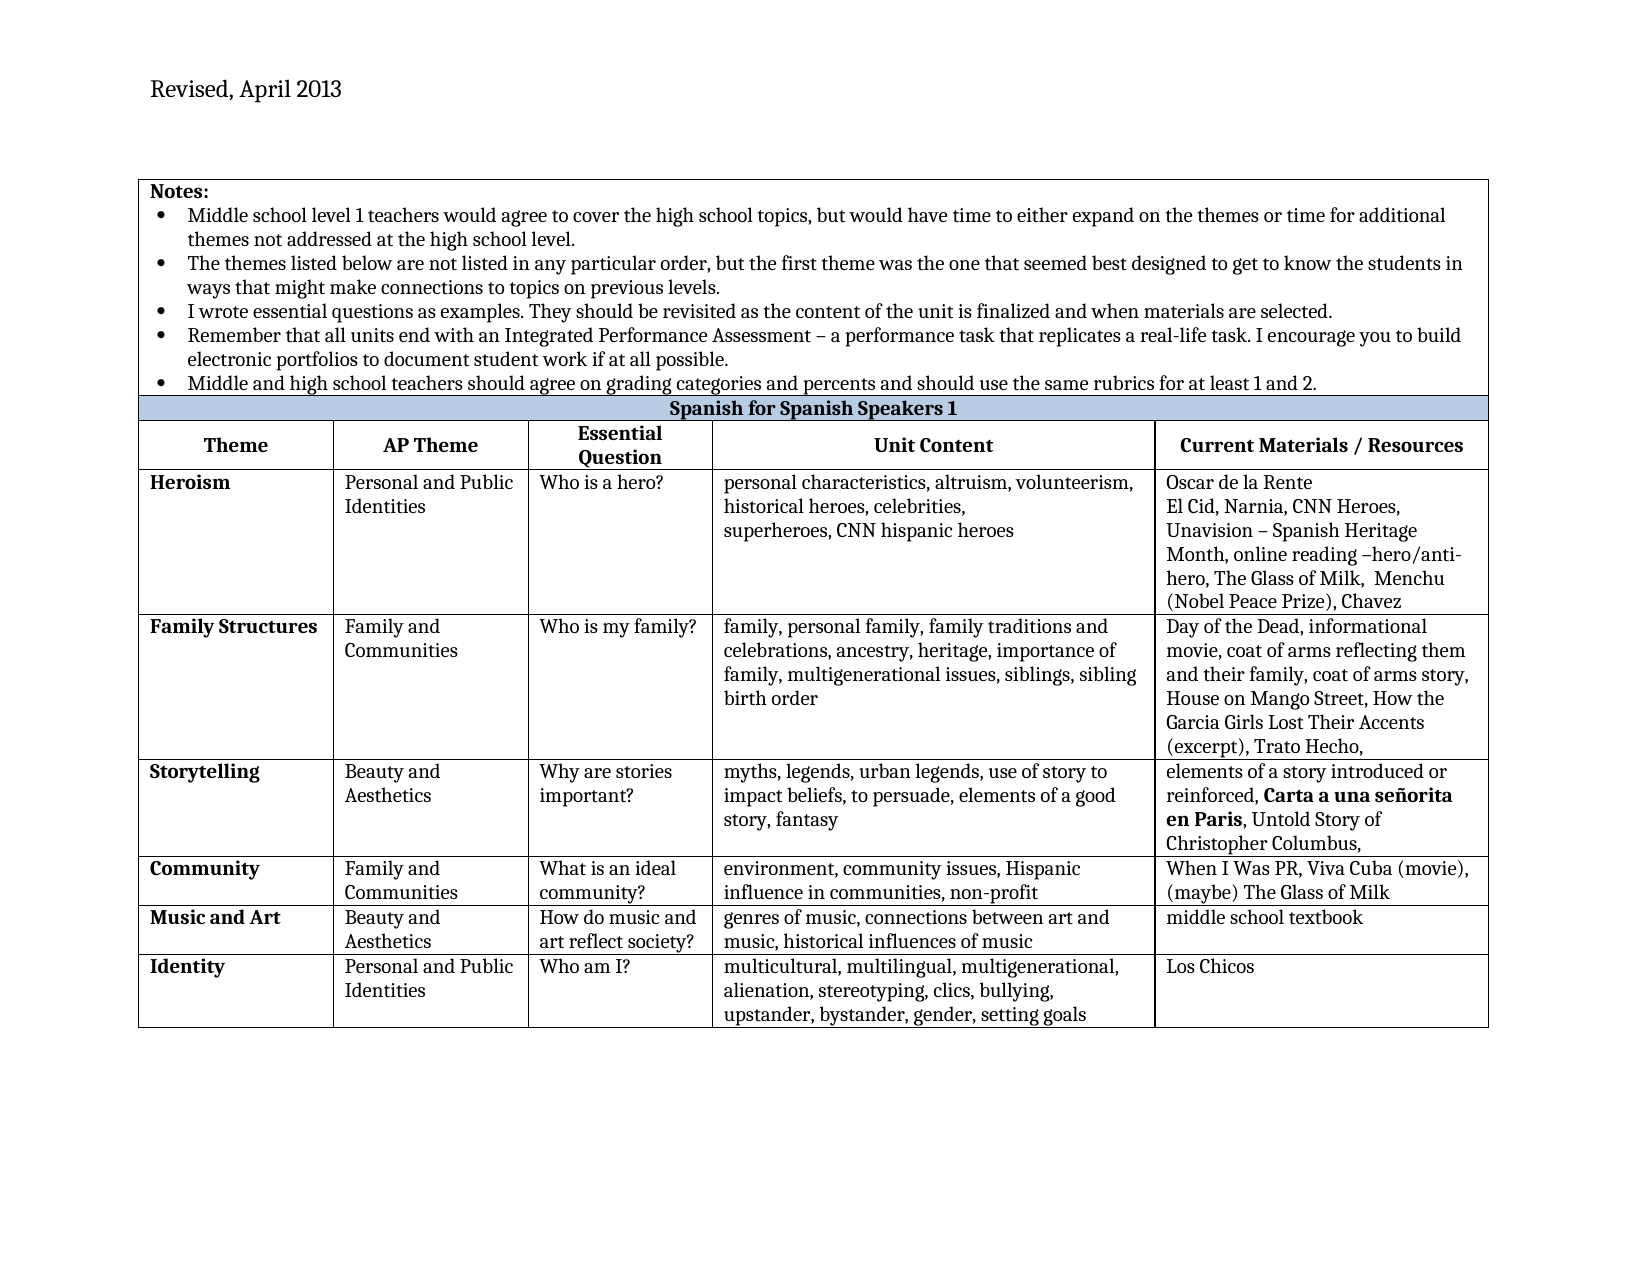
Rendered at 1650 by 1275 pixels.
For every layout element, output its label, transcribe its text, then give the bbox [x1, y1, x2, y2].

table_cell elements of a story introduced or reinforced, Carta a una señorita en Paris, Untold Story of Christopher Columbus, [1156, 760, 1488, 856]
table_cell Current Materials / Resources [1156, 421, 1488, 469]
table_cell Oscar de la Rente El Cid, Narnia, CNN Heroes, Unavision – Spanish Heritage Month, online reading –hero/anti-hero, The Glass of Milk, Menchu (Nobel Peace Prize), Chavez [1156, 470, 1488, 614]
table_cell environment, community issues, Hispanic influence in communities, non-profit [713, 857, 1154, 905]
table_cell Spanish for Spanish Speakers 1 [139, 396, 1488, 420]
table_cell Heroism [139, 470, 333, 614]
table_cell Who is a hero? [529, 470, 712, 614]
table_cell Theme [139, 421, 333, 469]
table_cell Day of the Dead, informational movie, coat of arms reflecting them and their family, coat of arms story, House on Mango Street, How the Garcia Girls Lost Their Accents (excerpt), Trato Hecho, [1156, 615, 1488, 759]
table_cell Personal and Public Identities [334, 470, 528, 614]
table_cell Why are stories important? [529, 760, 712, 856]
table_cell Family and Communities [334, 857, 528, 905]
table_cell When I Was PR, Viva Cuba (movie), (maybe) The Glass of Milk [1156, 857, 1488, 905]
table_cell Unit Content [713, 421, 1154, 469]
table_cell What is an ideal community? [529, 857, 712, 905]
table_cell personal characteristics, altruism, volunteerism, historical heroes, celebrities, superheroes, CNN hispanic heroes [713, 470, 1154, 614]
table_cell Los Chicos [1156, 955, 1488, 1027]
table_cell Storytelling [139, 760, 333, 856]
table_cell Family Structures [139, 615, 333, 759]
table_cell family, personal family, family traditions and celebrations, ancestry, heritage, importance of family, multigenerational issues, siblings, sibling birth order [713, 615, 1154, 759]
table_cell myths, legends, urban legends, use of story to impact beliefs, to persuade, elements of a good story, fantasy [713, 760, 1154, 856]
table_cell Beauty and Aesthetics [334, 760, 528, 856]
table_cell AP Theme [334, 421, 528, 469]
table_cell Personal and Public Identities [334, 955, 528, 1027]
table_cell Family and Communities [334, 615, 528, 759]
table_cell genres of music, connections between art and music, historical influences of music [713, 906, 1154, 954]
table_cell multicultural, multilingual, multigenerational, alienation, stereotyping, clics, bullying, upstander, bystander, gender, setting goals [713, 955, 1154, 1027]
table_cell Who is my family? [529, 615, 712, 759]
table_cell middle school textbook [1156, 906, 1488, 954]
table_cell How do music and art reflect society? [529, 906, 712, 954]
table_cell Essential Question [529, 421, 712, 469]
table_cell Who am I? [529, 955, 712, 1027]
table_header Notes: Middle school level 1 teachers would agree to cover the high school topics, but would have time to either expand on the themes or time for additional themes not addressed at the high school level. The themes listed below are not listed in any particular order, but the first theme was the one that seemed best designed to get to know the students in ways that might make connections to topics on previous levels. I wrote essential questions as examples. They should be revisited as the content of the unit is finalized and when materials are selected. Remember that all units end with an Integrated Performance Assessment – a performance task that replicates a real-life task. I encourage you to build electronic portfolios to document student work if at all possible. Middle and high school teachers should agree on grading categories and percents and should use the same rubrics for at least 1 and 2. [139, 180, 1488, 395]
table_cell Beauty and Aesthetics [334, 906, 528, 954]
table_cell Community [139, 857, 333, 905]
table_cell Identity [139, 955, 333, 1027]
table_cell Music and Art [139, 906, 333, 954]
